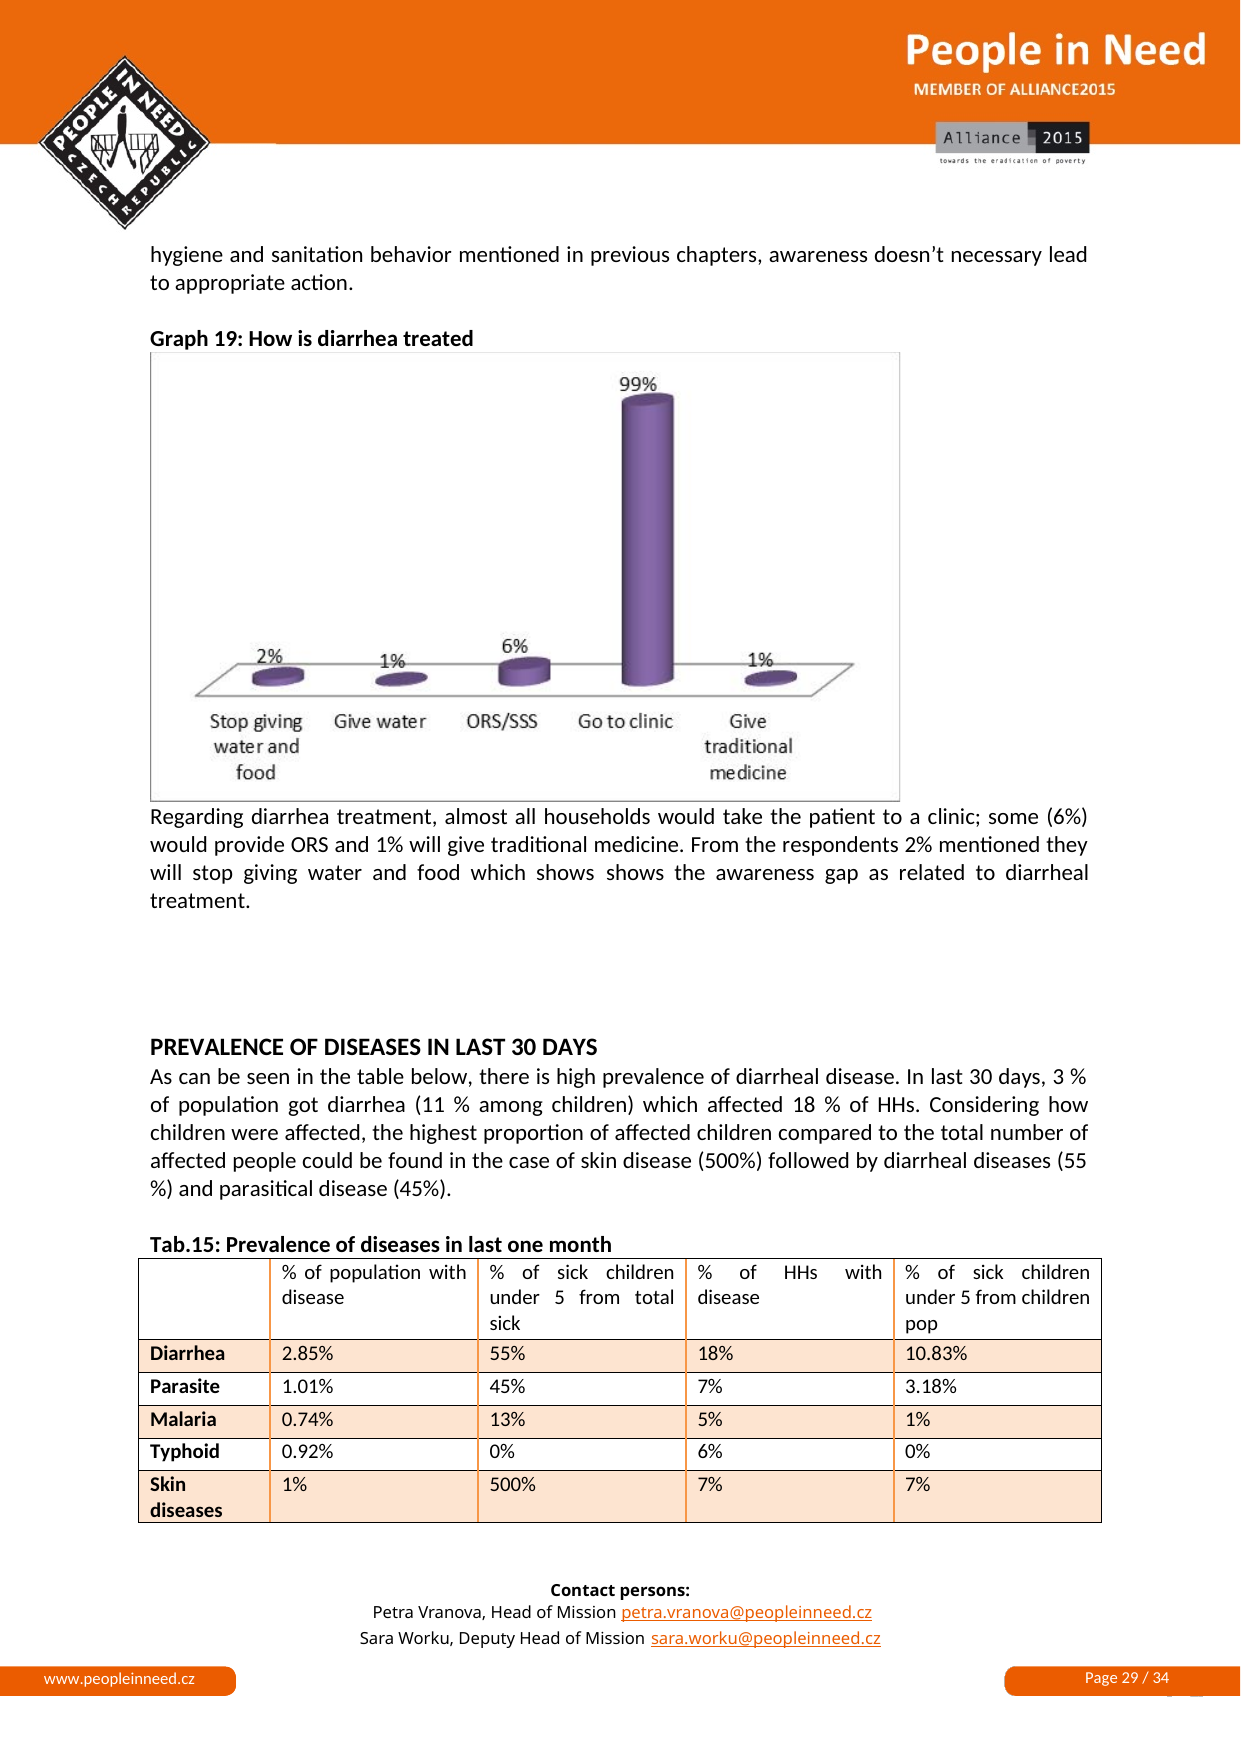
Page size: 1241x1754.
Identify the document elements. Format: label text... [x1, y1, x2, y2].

picture [0, 0, 1241, 240]
table_cell 10.83% [895, 1340, 1101, 1372]
text Regarding diarrhea treatment, almost all households would take the patient to a clinic; some (6%) would provide ORS and 1% will give traditional medicine. From the respondents 2% mentioned they will stop giving water and food which shows shows the awareness gap as related to diarrheal treatment. [150, 802, 1090, 914]
table_header % of sick children under 5 from total sick [479, 1259, 685, 1339]
table_header % of sick children under 5 from children pop [895, 1259, 1101, 1339]
picture [0, 1665, 237, 1697]
table_cell 1% [895, 1406, 1101, 1438]
table_cell 7% [687, 1471, 893, 1522]
table_cell 1.01% [271, 1373, 477, 1405]
picture [150, 352, 901, 802]
table_cell 2.85% [271, 1340, 477, 1372]
table_cell 0.92% [271, 1439, 477, 1470]
table_cell 0.74% [271, 1406, 477, 1438]
table_cell Malaria [139, 1406, 269, 1438]
table_cell 6% [687, 1439, 893, 1470]
table_header % of population with disease [271, 1259, 477, 1339]
table_cell 13% [479, 1406, 685, 1438]
table_header [139, 1259, 269, 1339]
table_cell Skin diseases [139, 1471, 269, 1522]
table_cell 500% [479, 1471, 685, 1522]
text Graph 19: How is diarrhea treated [150, 324, 1090, 352]
table_cell 5% [687, 1406, 893, 1438]
table_cell 3.18% [895, 1373, 1101, 1405]
text As can be seen in the table below, there is high prevalence of diarrheal disease. In last 30 days, 3 % of population got diarrhea (11 % among children) which affected 18 % of HHs. Considering how children were affected, the highest proportion of affected children compared to the total number of affected people could be found in the case of skin disease (500%) followed by diarrheal diseases (55 %) and parasitical disease (45%). [150, 1062, 1090, 1202]
table_cell 0% [479, 1439, 685, 1470]
table_header % of HHs with disease [687, 1259, 893, 1339]
text Prevalence of diseases in last 30 days [150, 1031, 1090, 1062]
table_cell Diarrhea [139, 1340, 269, 1372]
table_cell 55% [479, 1340, 685, 1372]
table_cell 18% [687, 1340, 893, 1372]
table_cell 0% [895, 1439, 1101, 1470]
picture [1003, 1665, 1241, 1697]
table_cell 45% [479, 1373, 685, 1405]
text Tab.15: Prevalence of diseases in last one month [150, 1230, 1090, 1258]
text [150, 150, 1090, 296]
table_cell 7% [895, 1471, 1101, 1522]
table_cell Typhoid [139, 1439, 269, 1470]
table_cell 7% [687, 1373, 893, 1405]
table_cell 1% [271, 1471, 477, 1522]
table_cell Parasite [139, 1373, 269, 1405]
